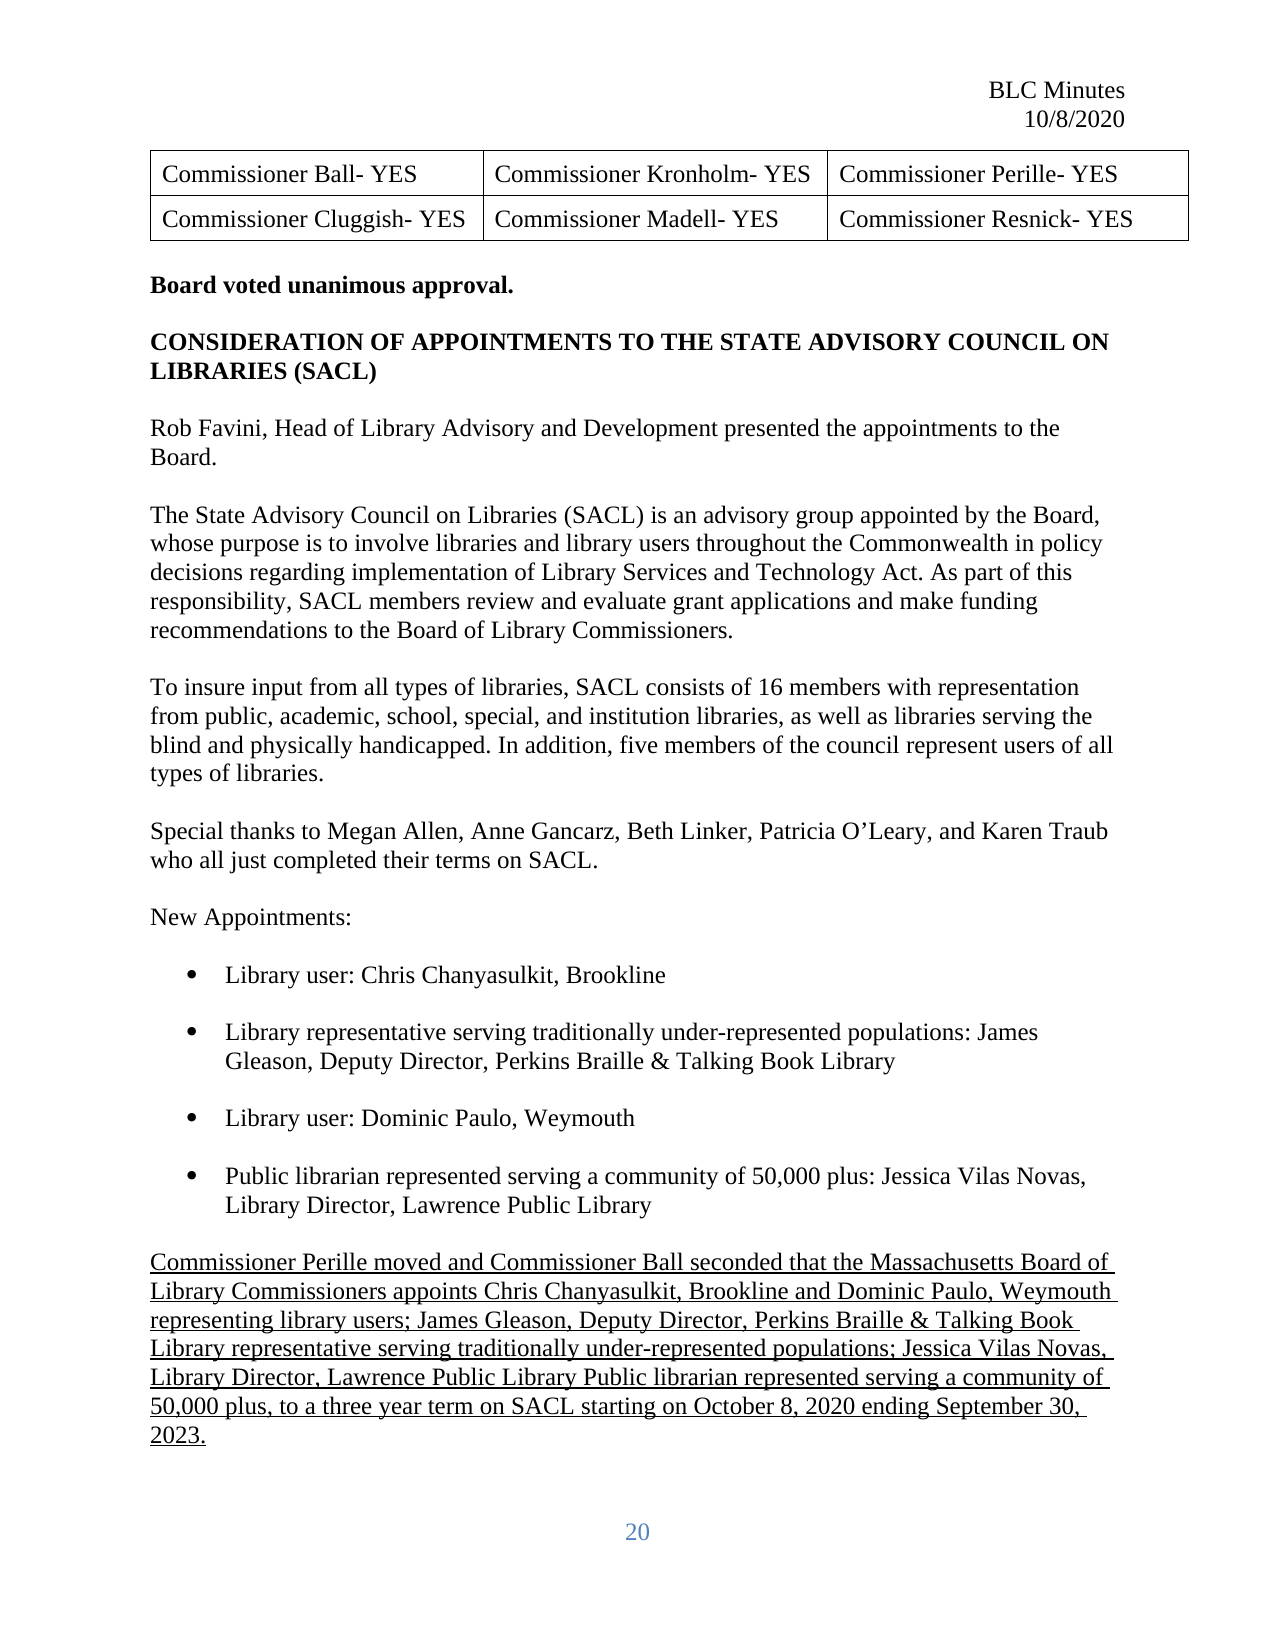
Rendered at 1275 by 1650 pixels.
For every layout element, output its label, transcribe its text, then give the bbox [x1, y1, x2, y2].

list Library user: Chris Chanyasulkit, Brookline [187, 960, 1125, 988]
table_cell Commissioner Perille- YES [828, 151, 1188, 195]
text Special thanks to Megan Allen, Anne Gancarz, Beth Linker, Patricia O’Leary, and Karen Traub who all just completed their terms on SACL. [150, 816, 1125, 873]
list Library representative serving traditionally under-represented populations: James Gleason, Deputy Director, Perkins Braille & Talking Book Library [187, 1017, 1125, 1075]
text Rob Favini, Head of Library Advisory and Development presented the appointments to the Board. [150, 413, 1125, 471]
text Commissioner Perille moved and Commissioner Ball seconded that the Massachusetts Board of Library Commissioners appoints Chris Chanyasulkit, Brookline and Dominic Paulo, Weymouth representing library users; James Gleason, Deputy Director, Perkins Braille & Talking Book Library representative serving traditionally under-represented populations; Jessica Vilas Novas, Library Director, Lawrence Public Library Public librarian represented serving a community of 50,000 plus, to a three year term on SACL starting on October 8, 2020 ending September 30, 2023. [150, 1247, 1125, 1448]
list Public librarian represented serving a community of 50,000 plus: Jessica Vilas Novas, Library Director, Lawrence Public Library [187, 1161, 1125, 1218]
text Board voted unanimous approval. [150, 270, 1125, 298]
table_cell Commissioner Madell- YES [484, 196, 827, 240]
text Consideration of appointments to the State Advisory Council on Libraries (SACL) [150, 327, 1125, 385]
table_cell Commissioner Resnick- YES [828, 196, 1188, 240]
table_cell Commissioner Kronholm- YES [484, 151, 827, 195]
text To insure input from all types of libraries, SACL consists of 16 members with representation from public, academic, school, special, and institution libraries, as well as libraries serving the blind and physically handicapped. In addition, five members of the council represent users of all types of libraries. [150, 672, 1125, 787]
table_cell Commissioner Cluggish- YES [151, 196, 483, 240]
text New Appointments: [150, 902, 1125, 931]
text The State Advisory Council on Libraries (SACL) is an advisory group appointed by the Board, whose purpose is to involve libraries and library users throughout the Commonwealth in policy decisions regarding implementation of Library Services and Technology Act. As part of this responsibility, SACL members review and evaluate grant applications and make funding recommendations to the Board of Library Commissioners. [150, 500, 1125, 643]
list Library user: Dominic Paulo, Weymouth [187, 1103, 1125, 1132]
table_cell Commissioner Ball- YES [151, 151, 483, 195]
